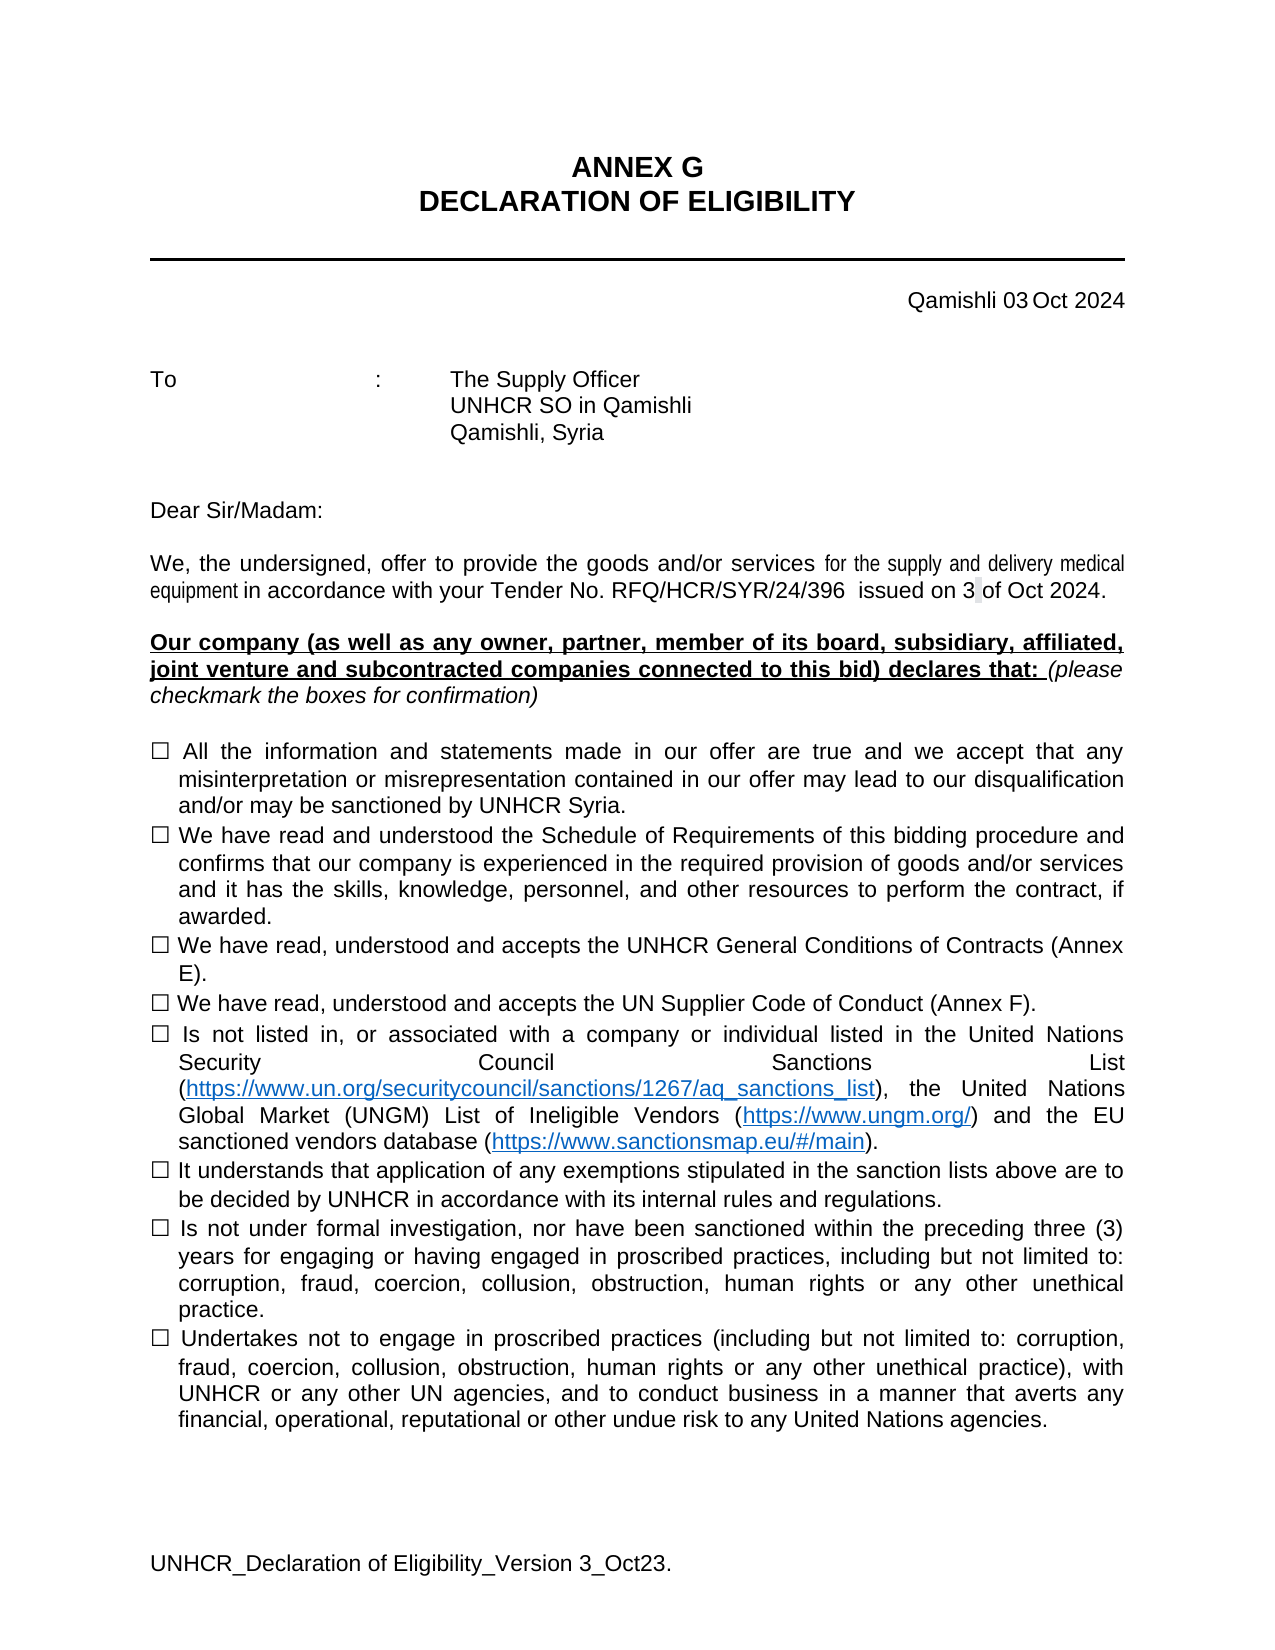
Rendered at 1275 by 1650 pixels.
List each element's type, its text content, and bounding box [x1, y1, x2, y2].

text Dear Sir/Madam: [150, 497, 1125, 524]
text ☐ Undertakes not to engage in proscribed practices (including but not limited to: corruption, fraud, coercion, collusion, obstruction, human rights or any other unethical practice), with UNHCR or any other UN agencies, and to conduct business in a manner that averts any financial, operational, reputational or other undue risk to any United Nations agencies. [150, 1322, 1125, 1433]
list DECLARATION OF ELIGIBILITY [150, 183, 1125, 217]
text Our company (as well as any owner, partner, member of its board, subsidiary, affiliated, joint venture and subcontracted companies connected to this bid) declares that: (please checkmark the boxes for confirmation) [150, 629, 1125, 708]
text ☐ All the information and statements made in our offer are true and we accept that any misinterpretation or misrepresentation contained in our offer may lead to our disqualification and/or may be sanctioned by UNHCR Syria. [150, 735, 1125, 819]
text ☐ We have read, understood and accepts the UNHCR General Conditions of Contracts (Annex E). [150, 929, 1125, 987]
text ☐ It understands that application of any exemptions stipulated in the sanction lists above are to be decided by UNHCR in accordance with its internal rules and regulations. [150, 1154, 1125, 1212]
text We, the undersigned, offer to provide the goods and/or services for the supply and delivery medical equipment in accordance with your Tender No. RFQ/HCR/SYR/24/396 issued on 3 of Oct 2024. [150, 550, 1125, 603]
text Qamishli, Syria [150, 418, 1125, 445]
text ☐ Is not under formal investigation, nor have been sanctioned within the preceding three (3) years for engaging or having engaged in proscribed practices, including but not limited to: corruption, fraud, coercion, collusion, obstruction, human rights or any other unethical practice. [150, 1212, 1125, 1322]
text To : The Supply Officer [150, 366, 1125, 392]
text Qamishli 03 Oct 2024 [150, 287, 1125, 313]
text ☐ We have read, understood and accepts the UN Supplier Code of Conduct (Annex F). [150, 987, 1125, 1018]
text ☐ We have read and understood the Schedule of Requirements of this bidding procedure and confirms that our company is experienced in the required provision of goods and/or services and it has the skills, knowledge, personnel, and other resources to perform the contract, if awarded. [150, 819, 1125, 929]
text ANNEX G [150, 150, 1125, 183]
text UNHCR SO in Qamishli [150, 392, 1125, 418]
text ☐ Is not listed in, or associated with a company or individual listed in the United Nations Security Council Sanctions List (https://www.un.org/securitycouncil/sanctions/1267/aq_sanctions_list), the United Nations Global Market (UNGM) List of Ineligible Vendors (https://www.ungm.org/) and the EU sanctioned vendors database (https://www.sanctionsmap.eu/#/main). [150, 1018, 1125, 1154]
